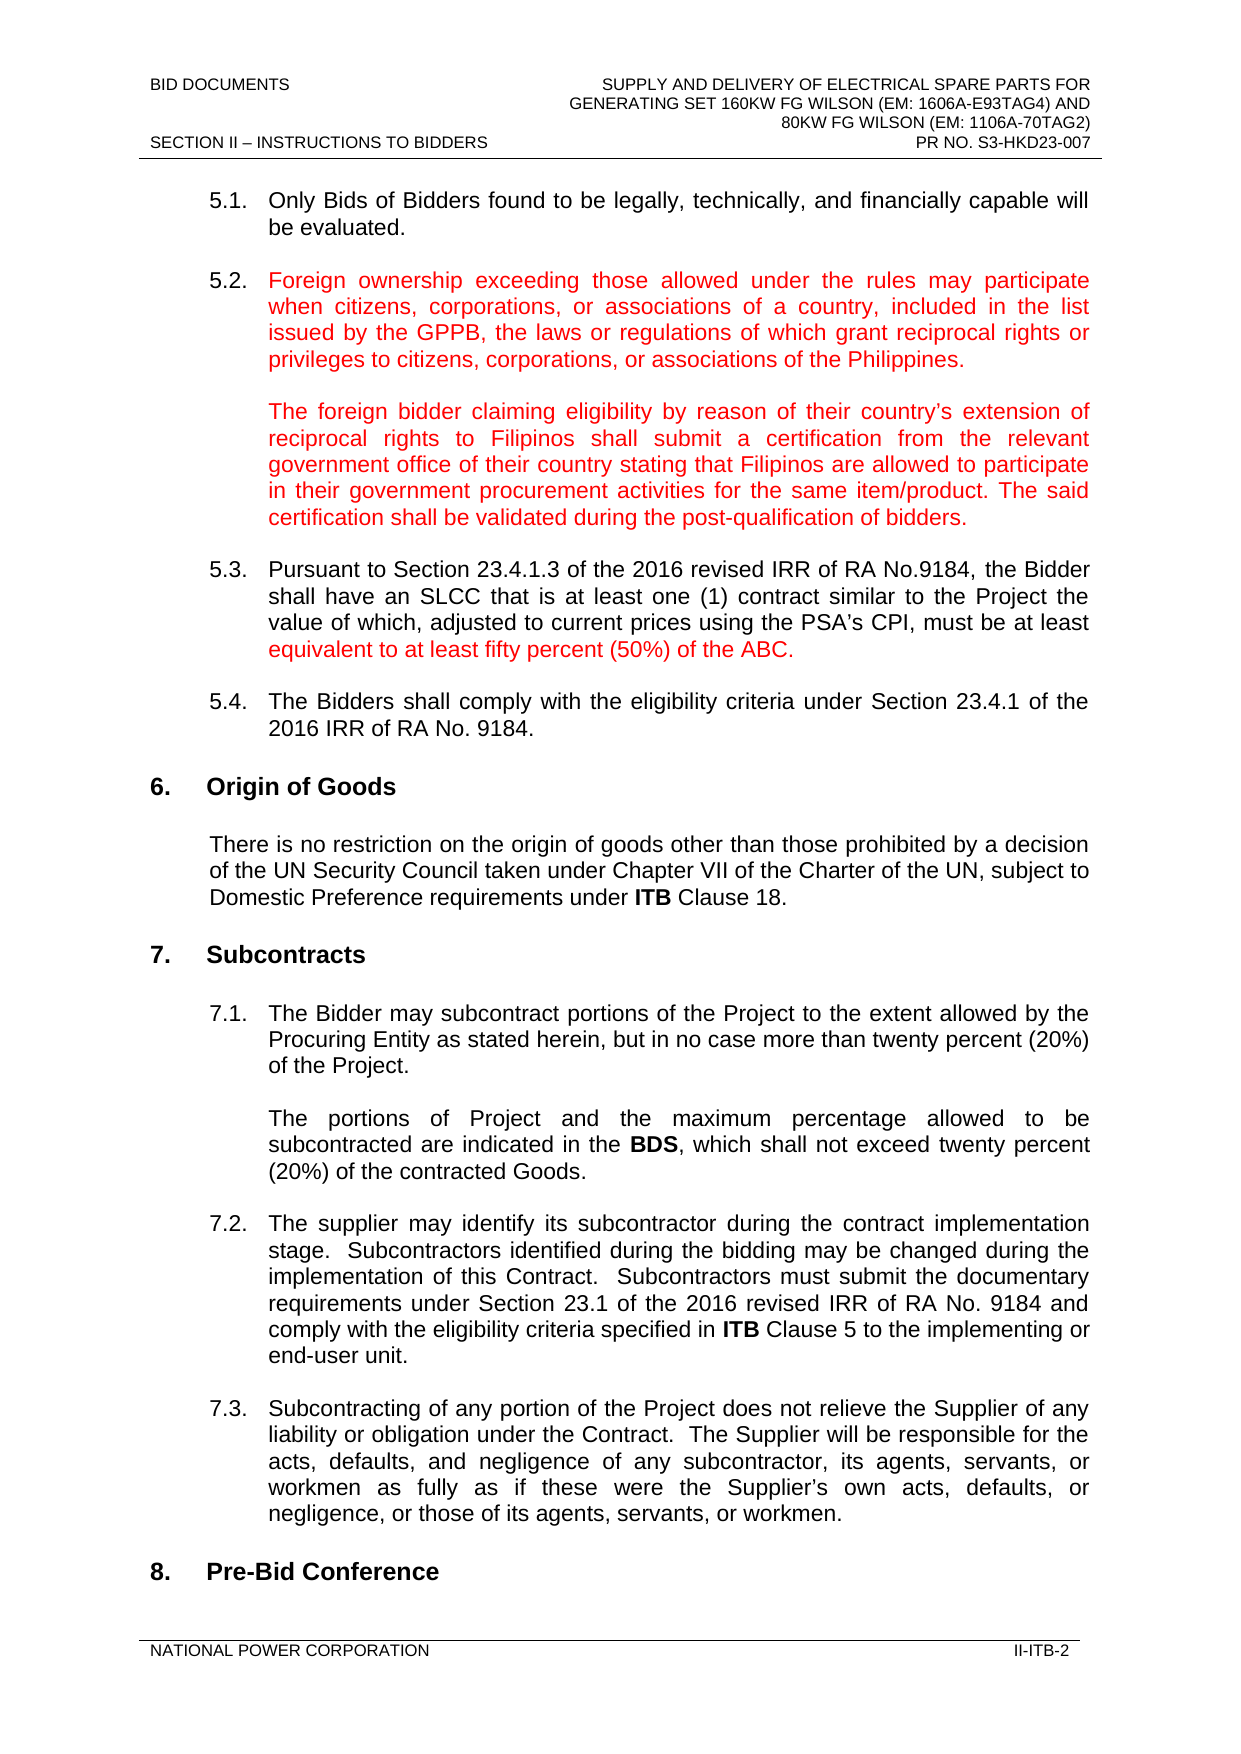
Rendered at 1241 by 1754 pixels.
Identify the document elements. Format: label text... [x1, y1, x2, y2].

text 5.4. The Bidders shall comply with the eligibility criteria under Section 23.4.1 of the 2016 IRR of RA No. 9184. [209, 688, 1090, 741]
text 5.1. Only Bids of Bidders found to be legally, technically, and financially capable will be evaluated. [209, 187, 1090, 240]
subtitle Pre-Bid Conference [150, 1557, 1090, 1586]
list The supplier may identify its subcontractor during the contract implementation stage. Subcontractors identified during the bidding may be changed during the implementation of this Contract. Subcontractors must submit the documentary requirements under Section 23.1 of the 2016 revised IRR of RA No. 9184 and comply with the eligibility criteria specified in ITB Clause 5 to the implementing or end-user unit. [209, 1210, 1090, 1368]
subtitle Origin of Goods [150, 771, 1090, 800]
text There is no restriction on the origin of goods other than those prohibited by a decision of the UN Security Council taken under Chapter VII of the Charter of the UN, subject to Domestic Preference requirements under ITB Clause 18. [209, 831, 1090, 910]
text 5.2. Foreign ownership exceeding those allowed under the rules may participate when citizens, corporations, or associations of a country, included in the list issued by the GPPB, the laws or regulations of which grant reciprocal rights or privileges to citizens, corporations, or associations of the Philippines. [209, 267, 1090, 372]
list Subcontracting of any portion of the Project does not relieve the Supplier of any liability or obligation under the Contract. The Supplier will be responsible for the acts, defaults, and negligence of any subcontractor, its agents, servants, or workmen as fully as if these were the Supplier’s own acts, defaults, or negligence, or those of its agents, servants, or workmen. [209, 1395, 1090, 1527]
text 5.3. Pursuant to Section 23.4.1.3 of the 2016 revised IRR of RA No.9184, the Bidder shall have an SLCC that is at least one (1) contract similar to the Project the value of which, adjusted to current prices using the PSA’s CPI, must be at least equivalent to at least fifty percent (50%) of the ABC. [209, 556, 1090, 662]
text The foreign bidder claiming eligibility by reason of their country’s extension of reciprocal rights to Filipinos shall submit a certification from the relevant government office of their country stating that Filipinos are allowed to participate in their government procurement activities for the same item/product. The said certification shall be validated during the post-qualification of bidders. [268, 398, 1090, 530]
text The portions of Project and the maximum percentage allowed to be subcontracted are indicated in the BDS, which shall not exceed twenty percent (20%) of the contracted Goods. [268, 1105, 1090, 1184]
list The Bidder may subcontract portions of the Project to the extent allowed by the Procuring Entity as stated herein, but in no case more than twenty percent (20%) of the Project. [209, 999, 1090, 1079]
subtitle Subcontracts [150, 940, 1090, 969]
